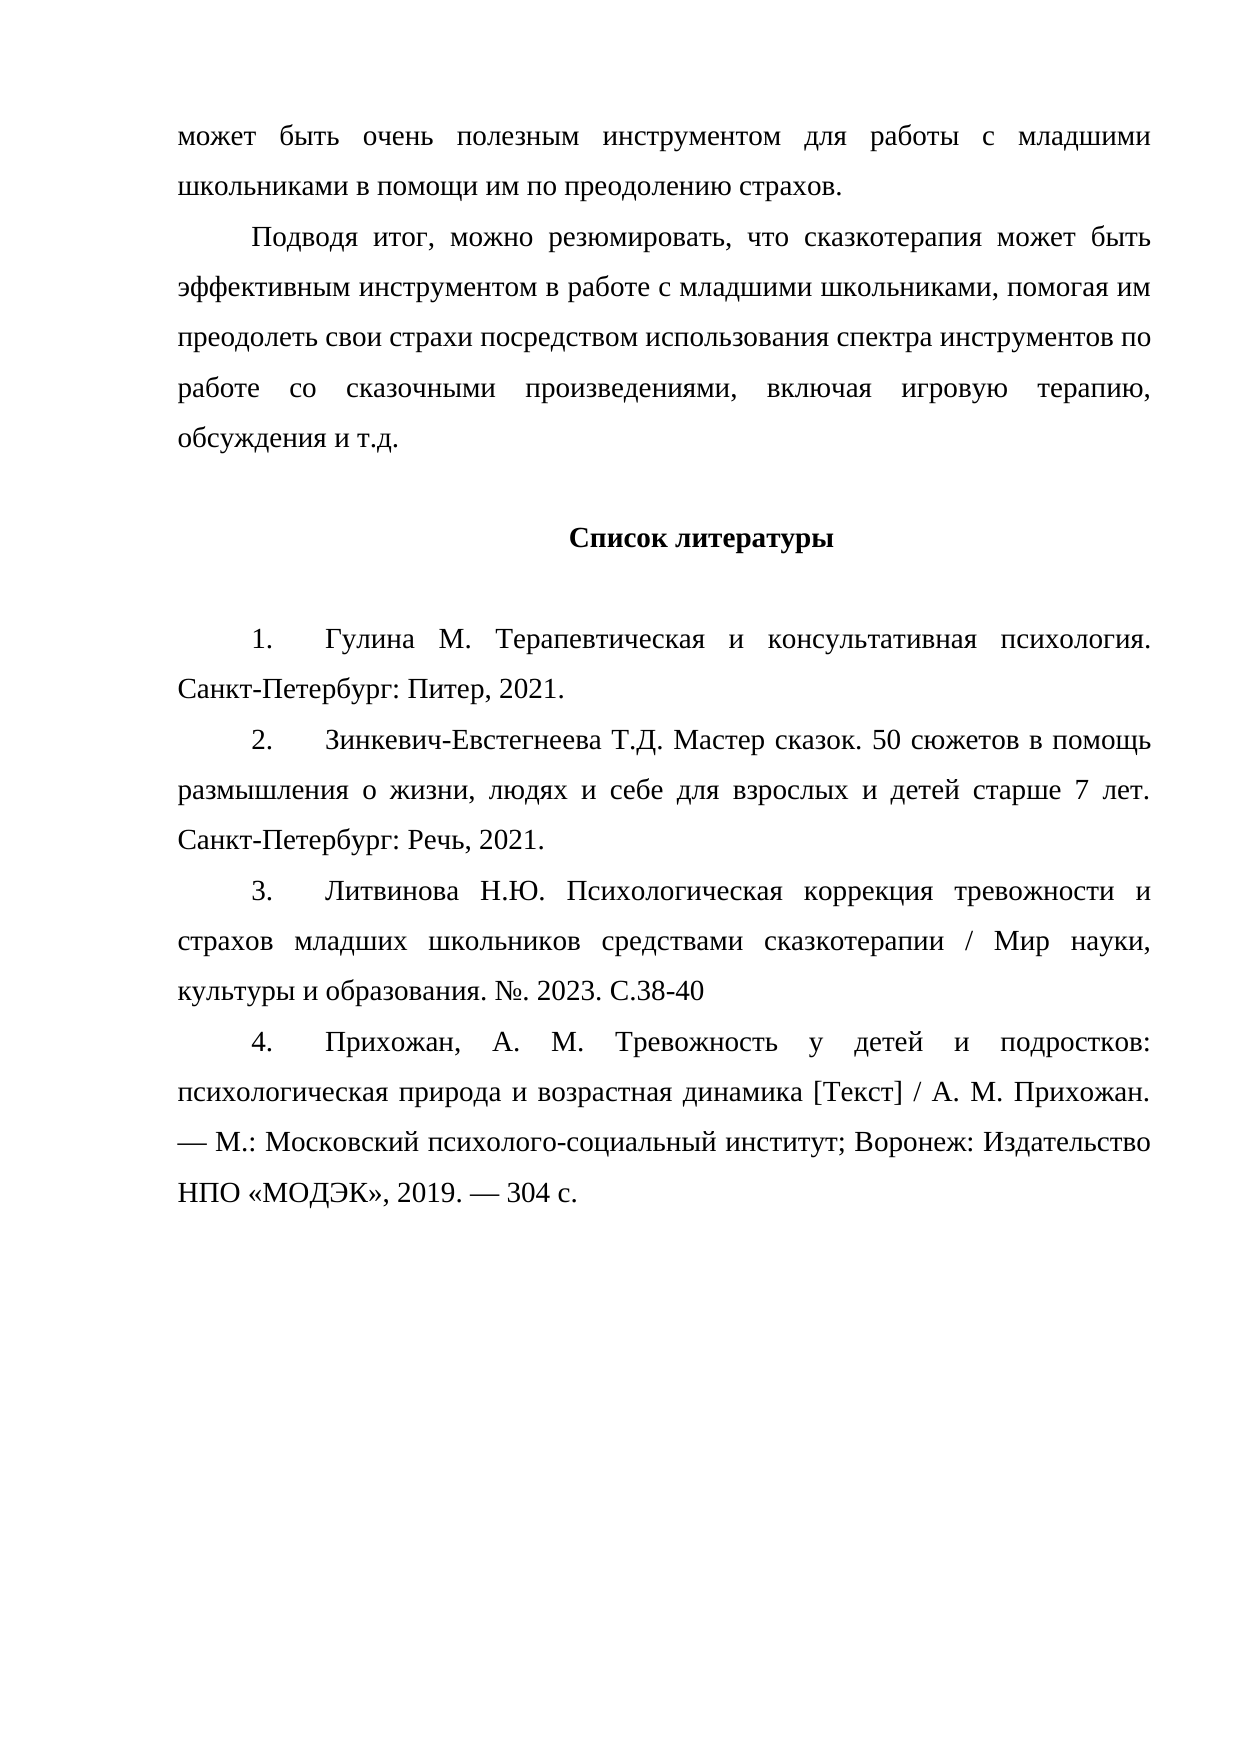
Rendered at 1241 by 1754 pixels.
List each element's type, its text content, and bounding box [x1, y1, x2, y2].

text Подводя итог, можно резюмировать, что сказкотерапия может быть эффективным инструментом в работе с младшими школьниками, помогая им преодолеть свои страхи посредством использования спектра инструментов по работе со сказочными произведениями, включая игровую терапию, обсуждения и т.д. [177, 219, 1152, 453]
list Зинкевич-Евстегнеева Т.Д. Мастер сказок. 50 сюжетов в помощь размышления о жизни, людях и себе для взрослых и детей старше 7 лет. Санкт-Петербург: Речь, 2021. [177, 722, 1152, 856]
list Прихожан, А. М. Тревожность у детей и подростков: психологическая природа и возрастная динамика [Текст] / А. М. Прихожан. — М.: Московский психолого-социальный институт; Воронеж: Издательство НПО «МОДЭК», 2019. — 304 с. [177, 1024, 1152, 1208]
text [177, 118, 1152, 202]
list Гулина М. Терапевтическая и консультативная психология. Санкт-Петербург: Питер, 2021. [177, 621, 1152, 705]
list Литвинова Н.Ю. Психологическая коррекция тревожности и страхов младших школьников средствами сказкотерапии / Мир науки, культуры и образования. №. 2023. С.38-40 [177, 873, 1152, 1007]
text Список литературы [177, 521, 1152, 554]
